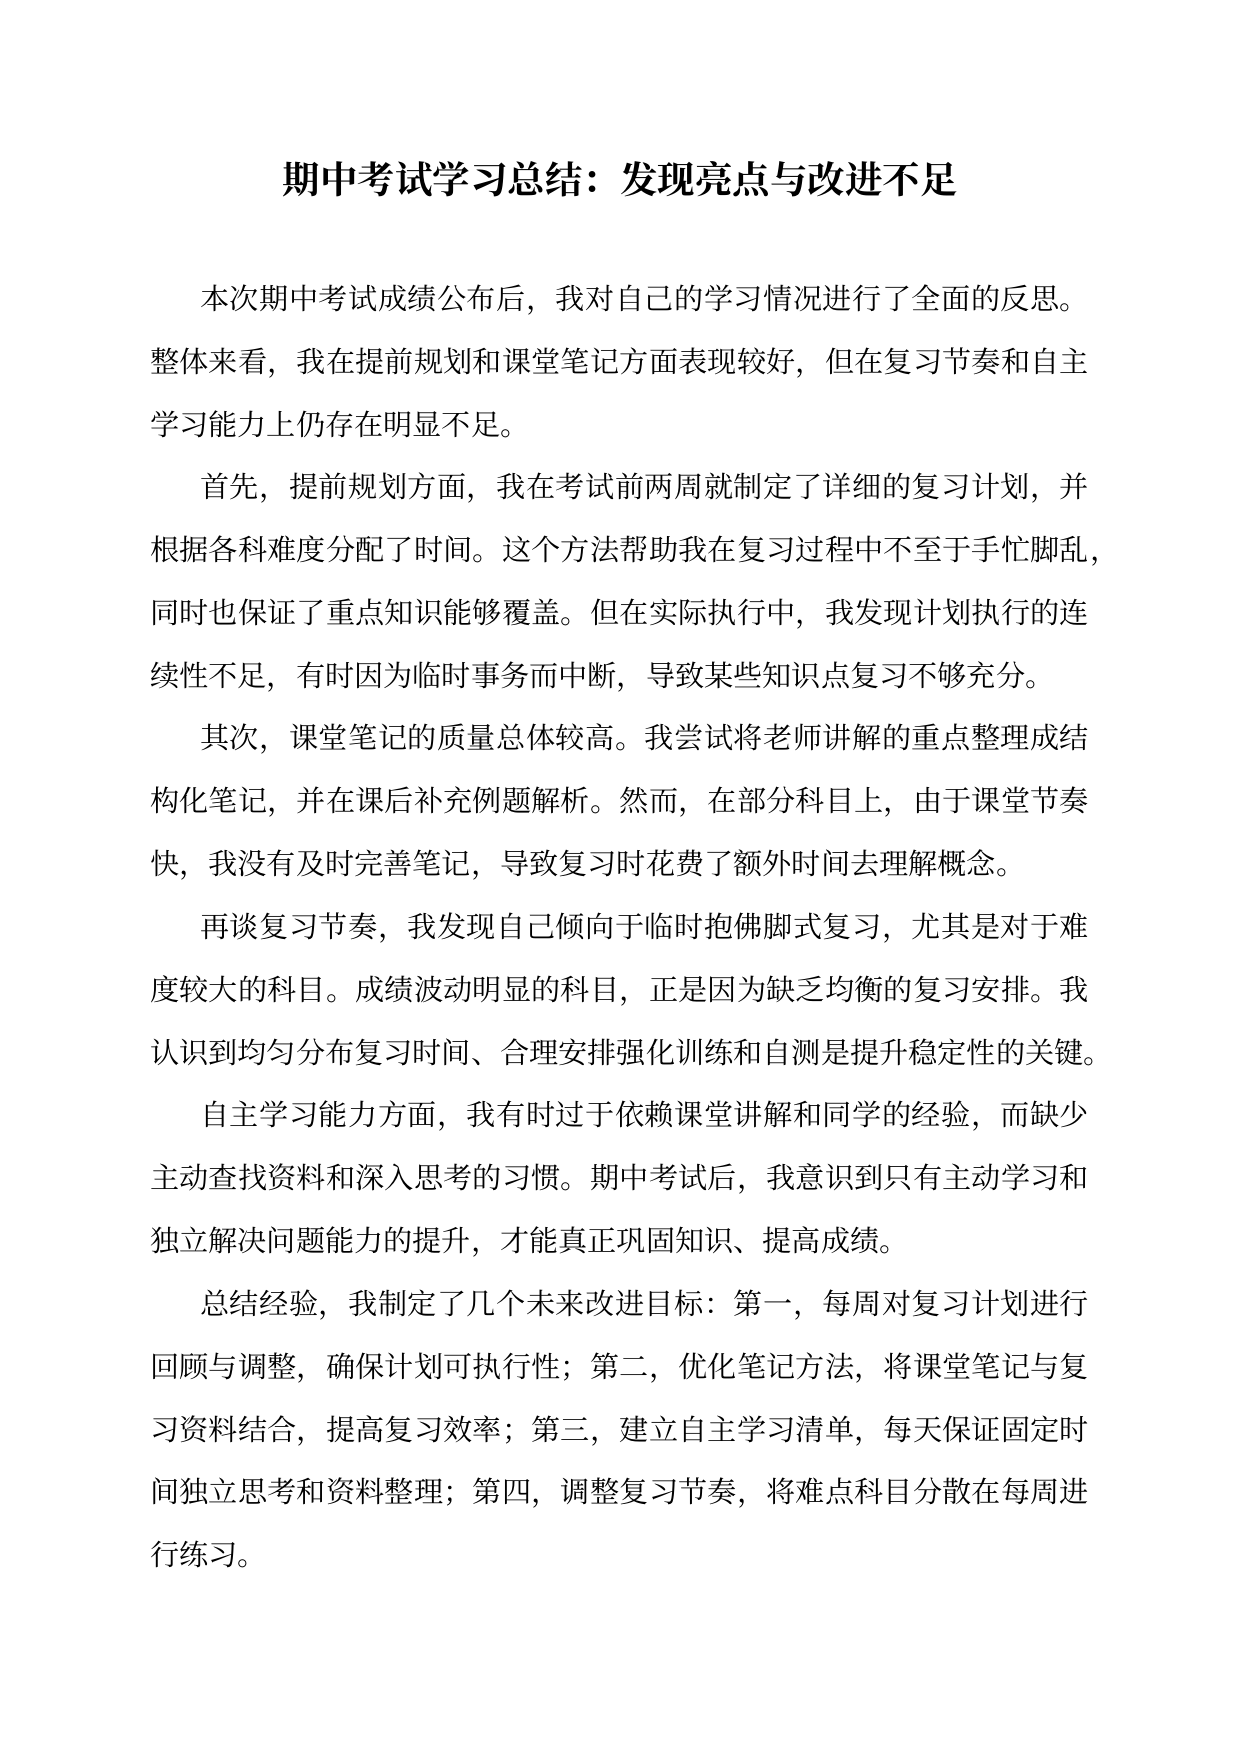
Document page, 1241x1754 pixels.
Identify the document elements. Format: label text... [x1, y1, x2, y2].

text 其次，课堂笔记的质量总体较高。我尝试将老师讲解的重点整理成结构化笔记，并在课后补充例题解析。然而，在部分科目上，由于课堂节奏快，我没有及时完善笔记，导致复习时花费了额外时间去理解概念。 [150, 715, 1090, 883]
text 本次期中考试成绩公布后，我对自己的学习情况进行了全面的反思。整体来看，我在提前规划和课堂笔记方面表现较好，但在复习节奏和自主学习能力上仍存在明显不足。 [150, 276, 1090, 443]
text 首先，提前规划方面，我在考试前两周就制定了详细的复习计划，并根据各科难度分配了时间。这个方法帮助我在复习过程中不至于手忙脚乱，同时也保证了重点知识能够覆盖。但在实际执行中，我发现计划执行的连续性不足，有时因为临时事务而中断，导致某些知识点复习不够充分。 [150, 464, 1090, 694]
text 总结经验，我制定了几个未来改进目标：第一，每周对复习计划进行回顾与调整，确保计划可执行性；第二，优化笔记方法，将课堂笔记与复习资料结合，提高复习效率；第三，建立自主学习清单，每天保证固定时间独立思考和资料整理；第四，调整复习节奏，将难点科目分散在每周进行练习。 [150, 1281, 1090, 1574]
text 自主学习能力方面，我有时过于依赖课堂讲解和同学的经验，而缺少主动查找资料和深入思考的习惯。期中考试后，我意识到只有主动学习和独立解决问题能力的提升，才能真正巩固知识、提高成绩。 [150, 1092, 1090, 1260]
subtitle 期中考试学习总结：发现亮点与改进不足 [150, 150, 1090, 204]
text 再谈复习节奏，我发现自己倾向于临时抱佛脚式复习，尤其是对于难度较大的科目。成绩波动明显的科目，正是因为缺乏均衡的复习安排。我认识到均匀分布复习时间、合理安排强化训练和自测是提升稳定性的关键。 [150, 904, 1090, 1071]
